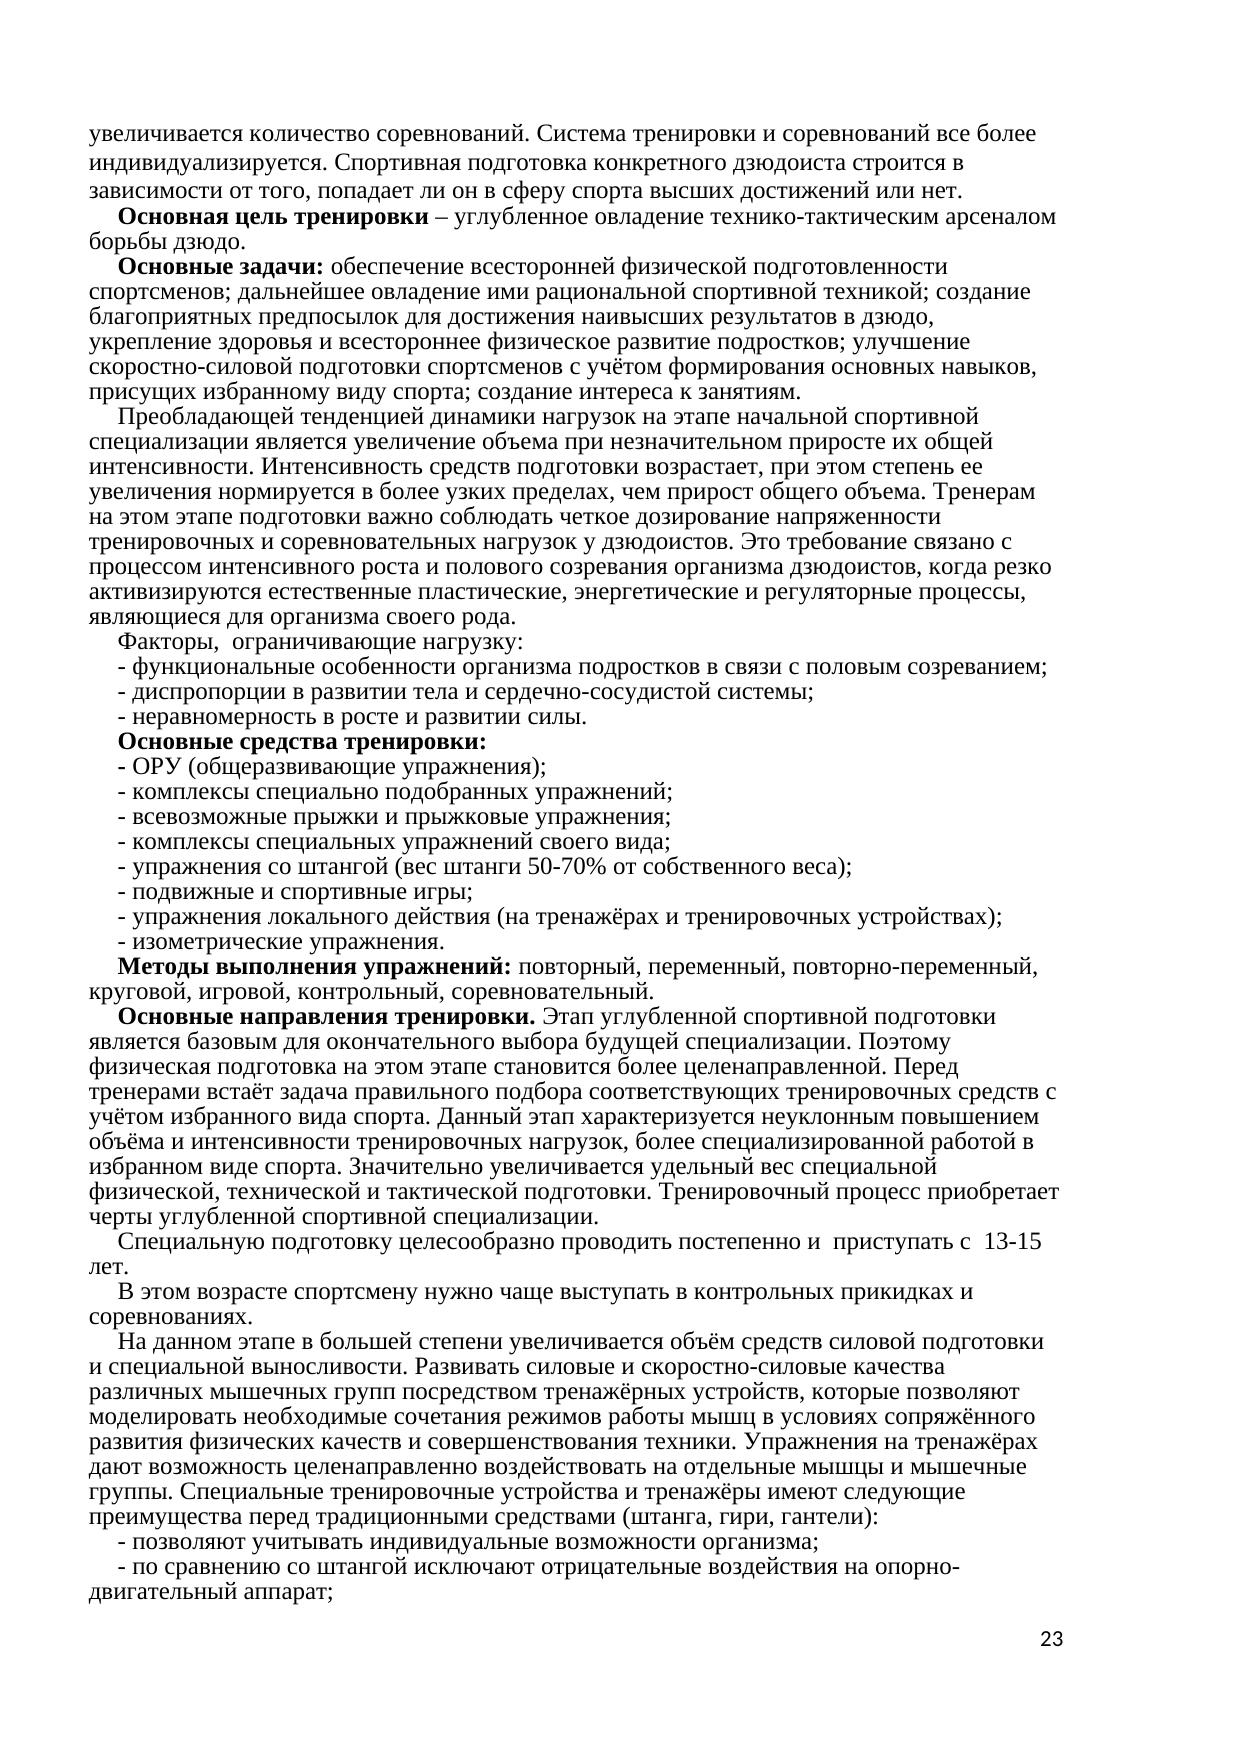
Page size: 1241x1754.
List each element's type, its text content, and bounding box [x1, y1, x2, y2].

text - упражнения локального действия (на тренажёрах и тренировочных устройствах); [88, 904, 1063, 929]
text - диспропорции в развитии тела и сердечно-сосудистой системы; [88, 679, 1063, 704]
text - по сравнению со штангой исключают отрицательные воздействия на опорно-двигательный аппарат; [88, 1554, 1063, 1604]
text - неравномерность в росте и развитии силы. [88, 704, 1063, 729]
text Преобладающей тенденцией динамики нагрузок на этапе начальной спортивной специализации является увеличение объема при незначительном приросте их общей интенсивности. Интенсивность средств подготовки возрастает, при этом степень ее увеличения нормируется в более узких пределах, чем прирост общего объема. Тренерам на этом этапе подготовки важно соблюдать четкое дозирование напряженности тренировочных и соревновательных нагрузок у дзюдоистов. Это требование связано с процессом интенсивного роста и полового созревания организма дзюдоистов, когда резко активизируются естественные пластические, энергетические и регуляторные процессы, являющиеся для организма своего рода. [88, 404, 1063, 629]
text - комплексы специальных упражнений своего вида; [88, 829, 1063, 854]
text - функциональные особенности организма подростков в связи с половым созреванием; [88, 654, 1063, 679]
text - позволяют учитывать индивидуальные возможности организма; [88, 1529, 1063, 1554]
text - изометрические упражнения. [88, 929, 1063, 954]
text - подвижные и спортивные игры; [88, 879, 1063, 904]
text В этом возрасте спортсмену нужно чаще выступать в контрольных прикидках и соревнованиях. [88, 1279, 1063, 1329]
text - упражнения со штангой (вес штанги 50-70% от собственного веса); [88, 854, 1063, 879]
text Основные задачи: обеспечение всесторонней физической подготовленности спортсменов; дальнейшее овладение ими рациональной спортивной техникой; создание благоприятных предпосылок для достижения наивысших результатов в дзюдо, укрепление здоровья и всестороннее физическое развитие подростков; улучшение скоростно-силовой подготовки спортсменов с учётом формирования основных навыков, присущих избранному виду спорта; создание интереса к занятиям. [88, 254, 1063, 404]
text На данном этапе в большей степени увеличивается объём средств силовой подготовки и специальной выносливости. Развивать силовые и скоростно-силовые качества различных мышечных групп посредством тренажёрных устройств, которые позволяют моделировать необходимые сочетания режимов работы мышц в условиях сопряжённого развития физических качеств и совершенствования техники. Упражнения на тренажёрах дают возможность целенаправленно воздействовать на отдельные мышцы и мышечные группы. Специальные тренировочные устройства и тренажёры имеют следующие преимущества перед традиционными средствами (штанга, гири, гантели): [88, 1329, 1063, 1529]
text Факторы, ограничивающие нагрузку: [88, 629, 1063, 654]
text - ОРУ (общеразвивающие упражнения); [88, 754, 1063, 779]
text Основная цель тренировки – углубленное овладение технико-тактическим арсеналом борьбы дзюдо. [88, 204, 1063, 254]
text Специальную подготовку целесообразно проводить постепенно и приступать с 13-15 лет. [88, 1229, 1063, 1279]
text Основные средства тренировки: [88, 729, 1063, 754]
text - комплексы специально подобранных упражнений; [88, 779, 1063, 804]
text Основные направления тренировки. Этап углубленной спортивной подготовки является базовым для окончательного выбора будущей специализации. Поэтому физическая подготовка на этом этапе становится более целенаправленной. Перед тренерами встаёт задача правильного подбора соответствующих тренировочных средств с учётом избранного вида спорта. Данный этап характеризуется неуклонным повышением объёма и интенсивности тренировочных нагрузок, более специализированной работой в избранном виде спорта. Значительно увеличивается удельный вес специальной физической, технической и тактической подготовки. Тренировочный процесс приобретает черты углубленной спортивной специализации. [88, 1004, 1063, 1229]
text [88, 118, 1063, 204]
text Методы выполнения упражнений: повторный, переменный, повторно-переменный, круговой, игровой, контрольный, соревновательный. [88, 954, 1063, 1004]
text - всевозможные прыжки и прыжковые упражнения; [88, 804, 1063, 829]
